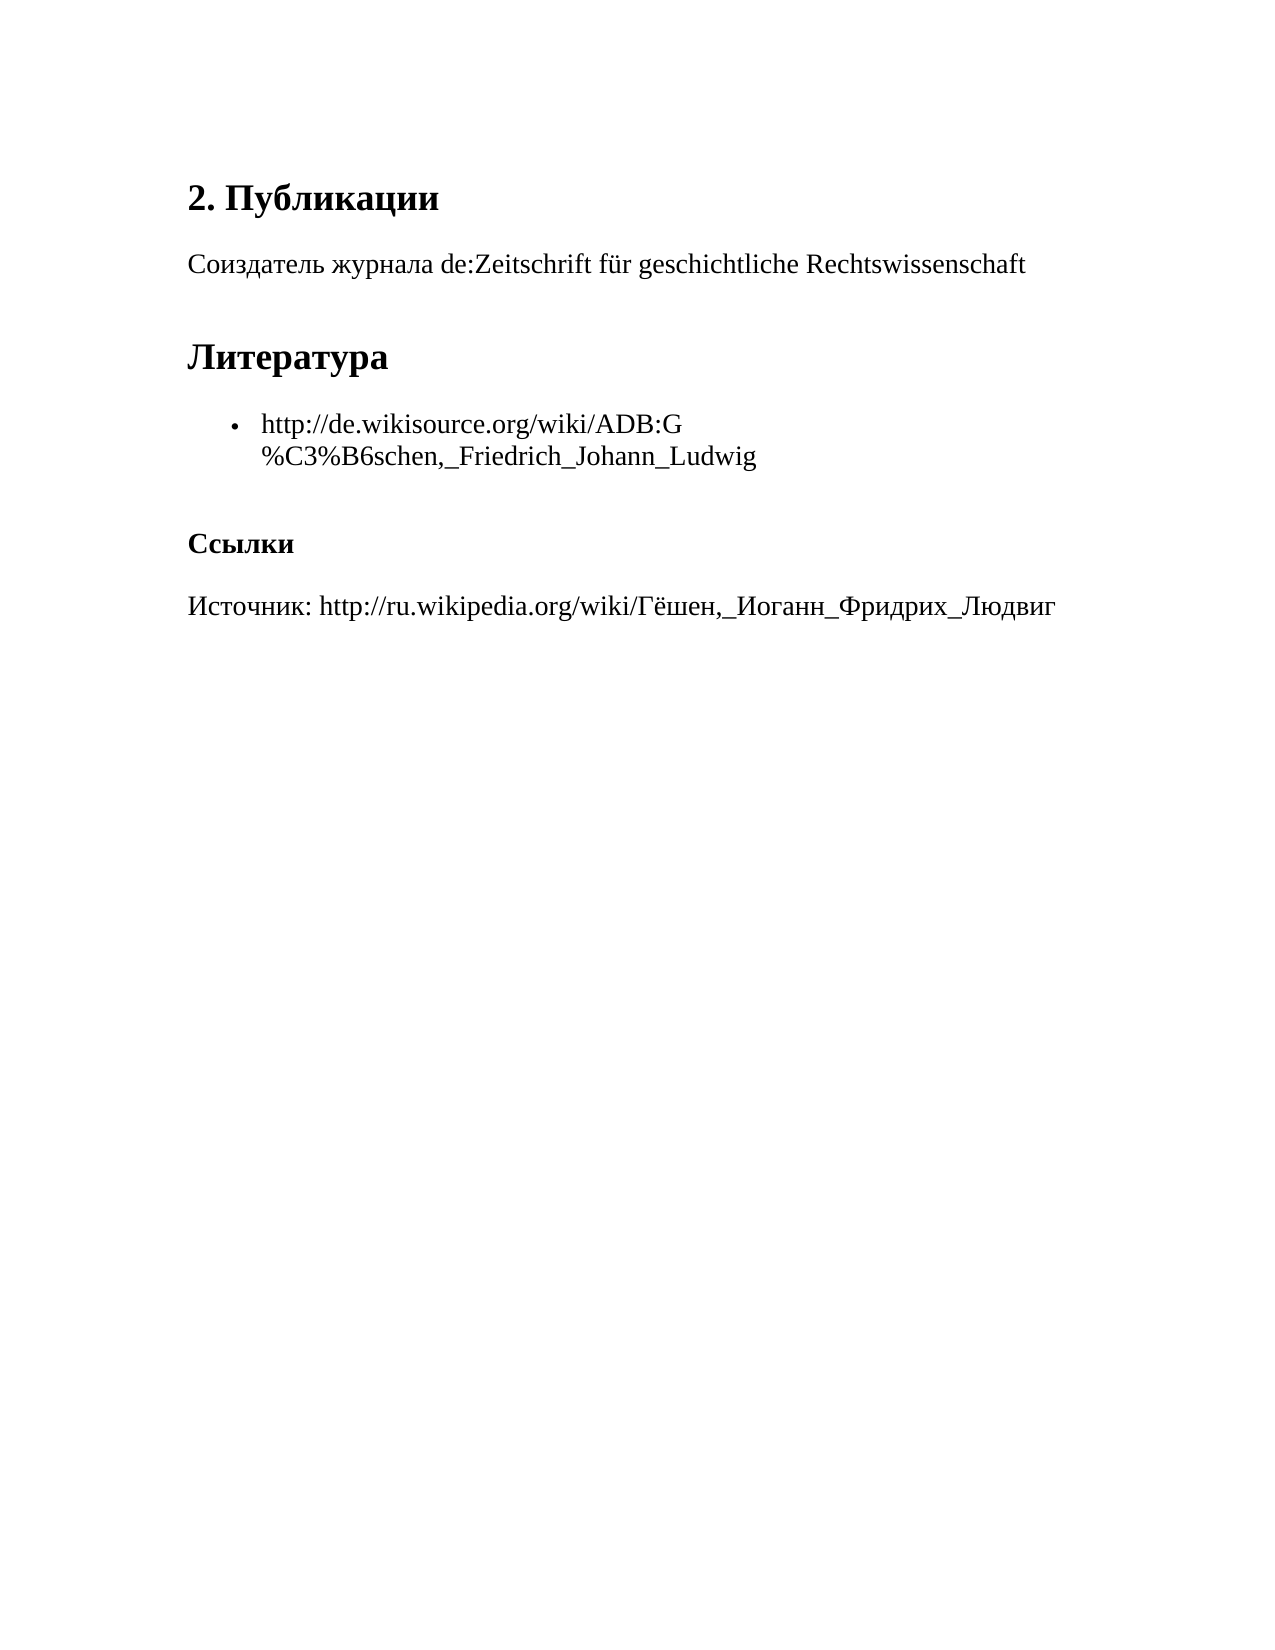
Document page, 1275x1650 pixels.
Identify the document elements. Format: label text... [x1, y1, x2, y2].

text Соиздатель журнала de:Zeitschrift für geschichtliche Rechtswissenschaft [187, 248, 1087, 280]
list 2. Публикации [187, 175, 1087, 218]
list Ссылки [187, 526, 1087, 560]
list Литература [187, 334, 1087, 378]
list http://de.wikisource.org/wiki/ADB:G%C3%B6schen,_Friedrich_Johann_Ludwig [232, 407, 1087, 472]
text Источник: http://ru.wikipedia.org/wiki/Гёшен,_Иоганн_Фридрих_Людвиг [187, 589, 1087, 622]
